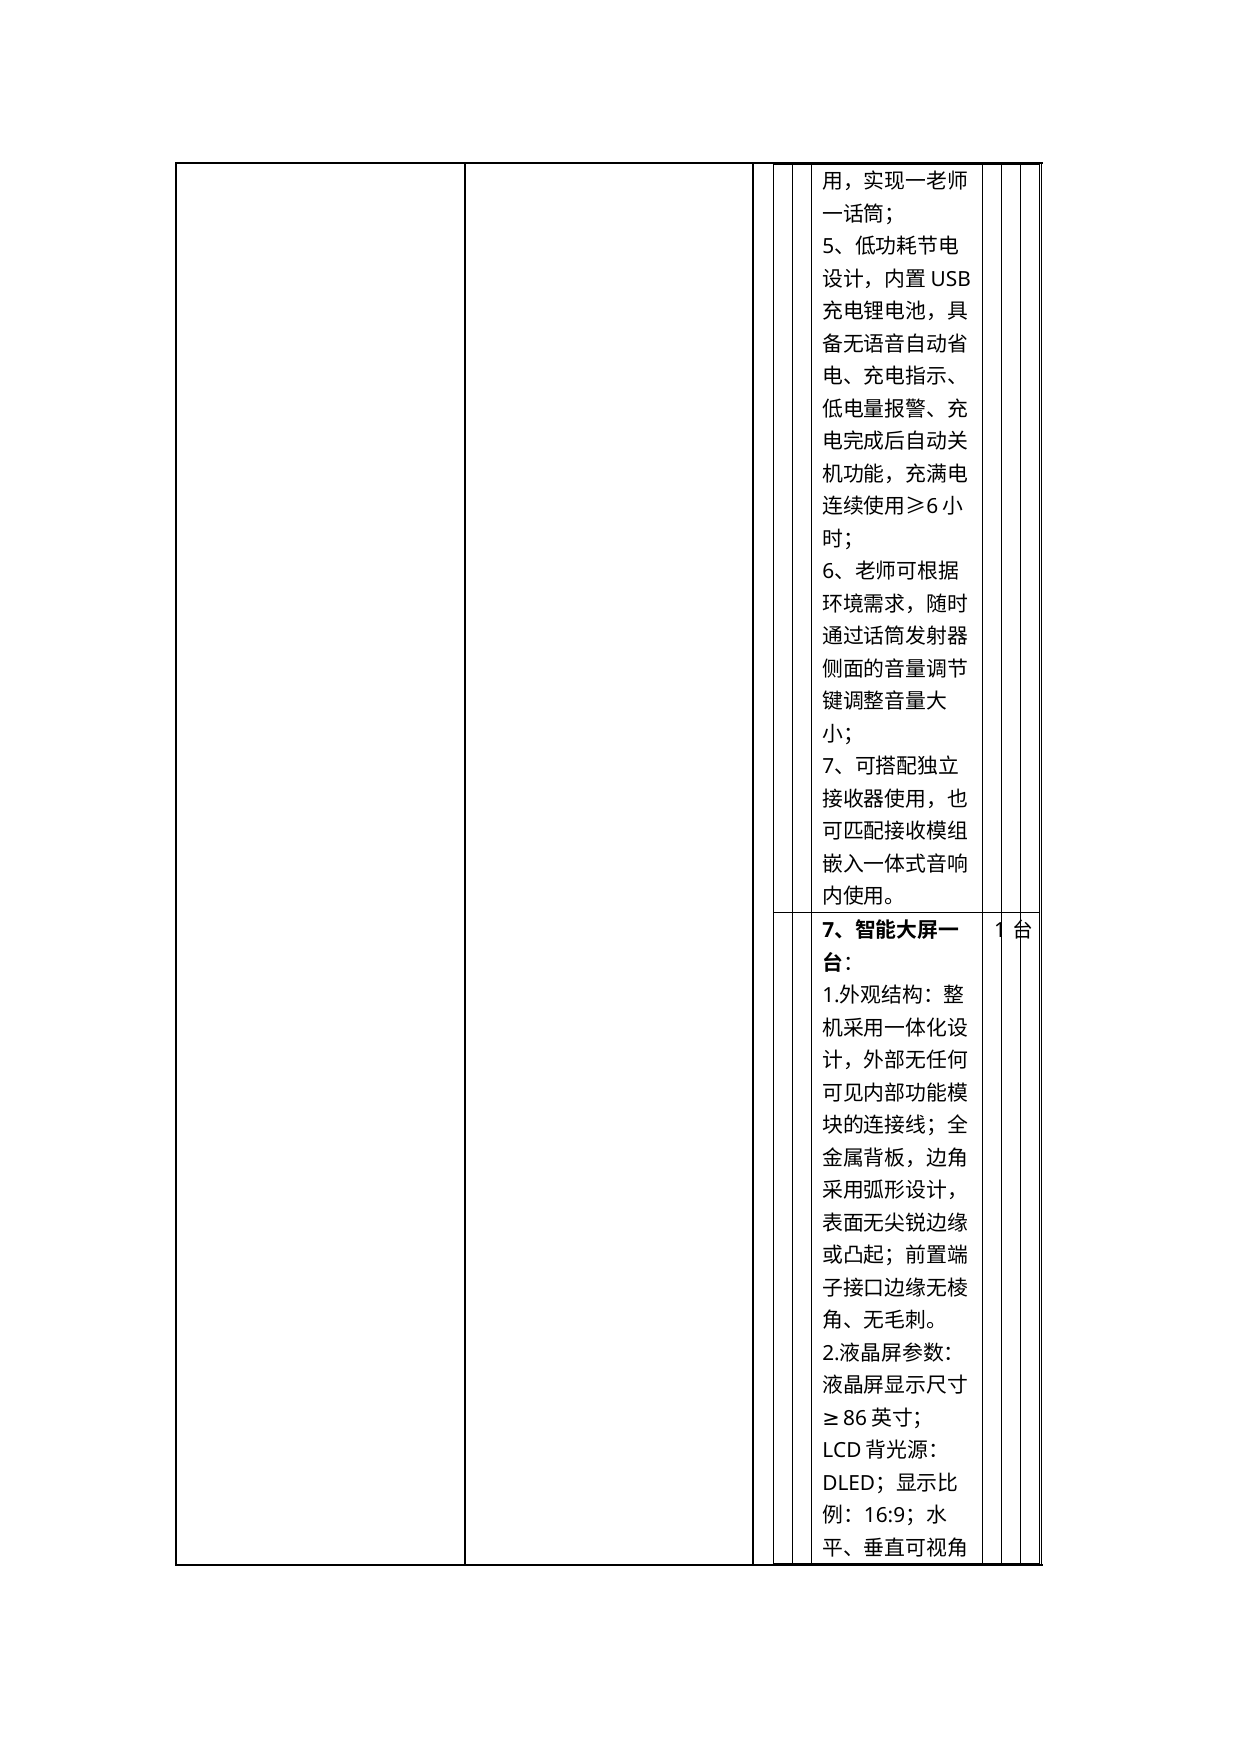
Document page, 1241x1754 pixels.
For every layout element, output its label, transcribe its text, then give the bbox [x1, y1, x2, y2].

table_cell [812, 913, 982, 1563]
table_cell [754, 164, 773, 1564]
table_cell [774, 165, 792, 912]
table_cell [983, 165, 1001, 912]
table_cell [466, 164, 752, 1564]
table_cell [983, 913, 1001, 1563]
table_cell [1002, 913, 1020, 1563]
table_cell [1002, 165, 1020, 912]
table_cell [812, 165, 982, 912]
table_cell [793, 165, 811, 912]
table_cell [1021, 913, 1039, 1563]
table_cell 2 [177, 164, 464, 1564]
table_cell [793, 913, 811, 1563]
table_cell [774, 913, 792, 1563]
table_cell [1021, 165, 1039, 912]
